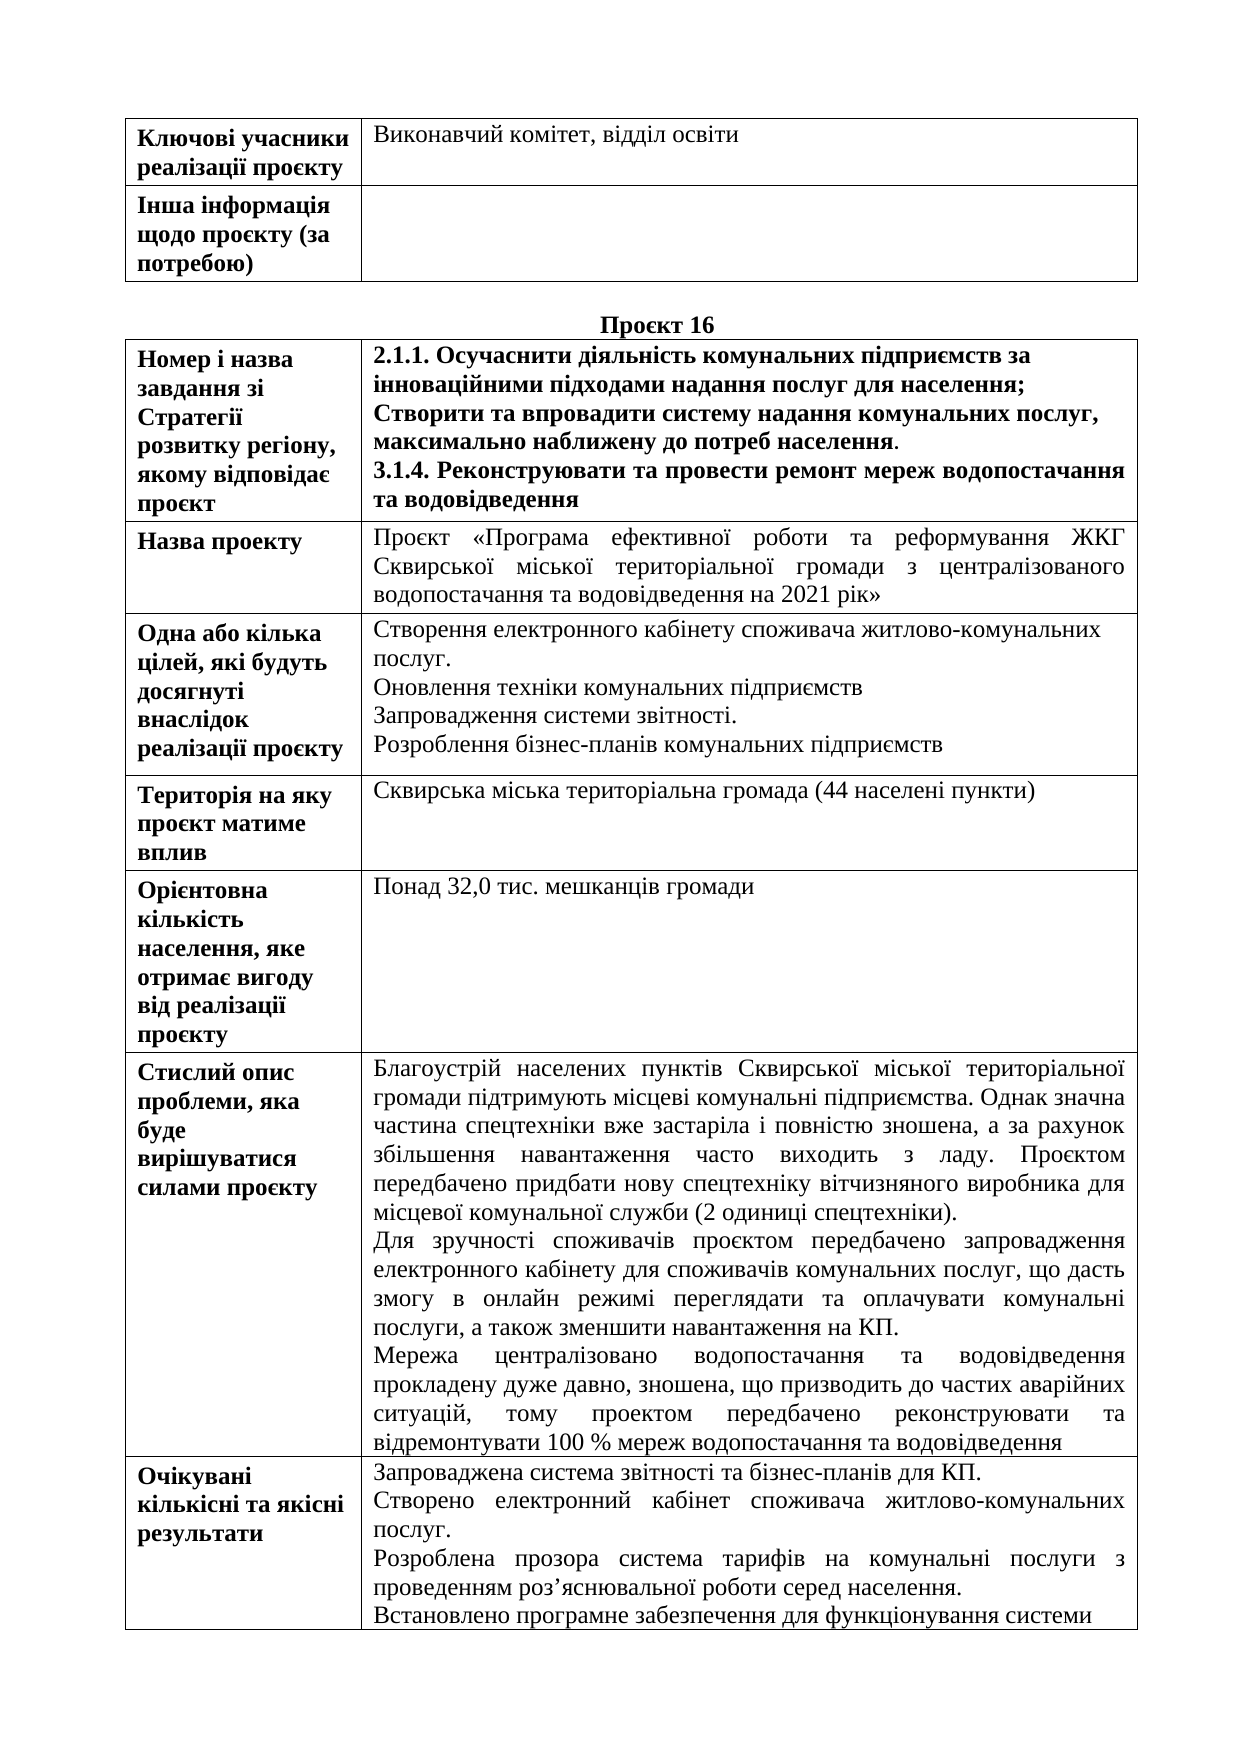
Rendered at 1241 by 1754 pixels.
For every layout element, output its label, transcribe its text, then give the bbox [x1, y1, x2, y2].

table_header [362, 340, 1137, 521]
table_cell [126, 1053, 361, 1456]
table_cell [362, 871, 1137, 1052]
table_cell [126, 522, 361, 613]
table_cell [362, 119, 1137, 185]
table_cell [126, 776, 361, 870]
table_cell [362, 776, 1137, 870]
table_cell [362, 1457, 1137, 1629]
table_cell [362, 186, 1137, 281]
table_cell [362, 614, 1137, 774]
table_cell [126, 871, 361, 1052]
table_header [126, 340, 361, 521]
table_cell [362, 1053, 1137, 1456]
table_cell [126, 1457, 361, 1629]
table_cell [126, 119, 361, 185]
text Проєкт 16 [177, 310, 1137, 339]
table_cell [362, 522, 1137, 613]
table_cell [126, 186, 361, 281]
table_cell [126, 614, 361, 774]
